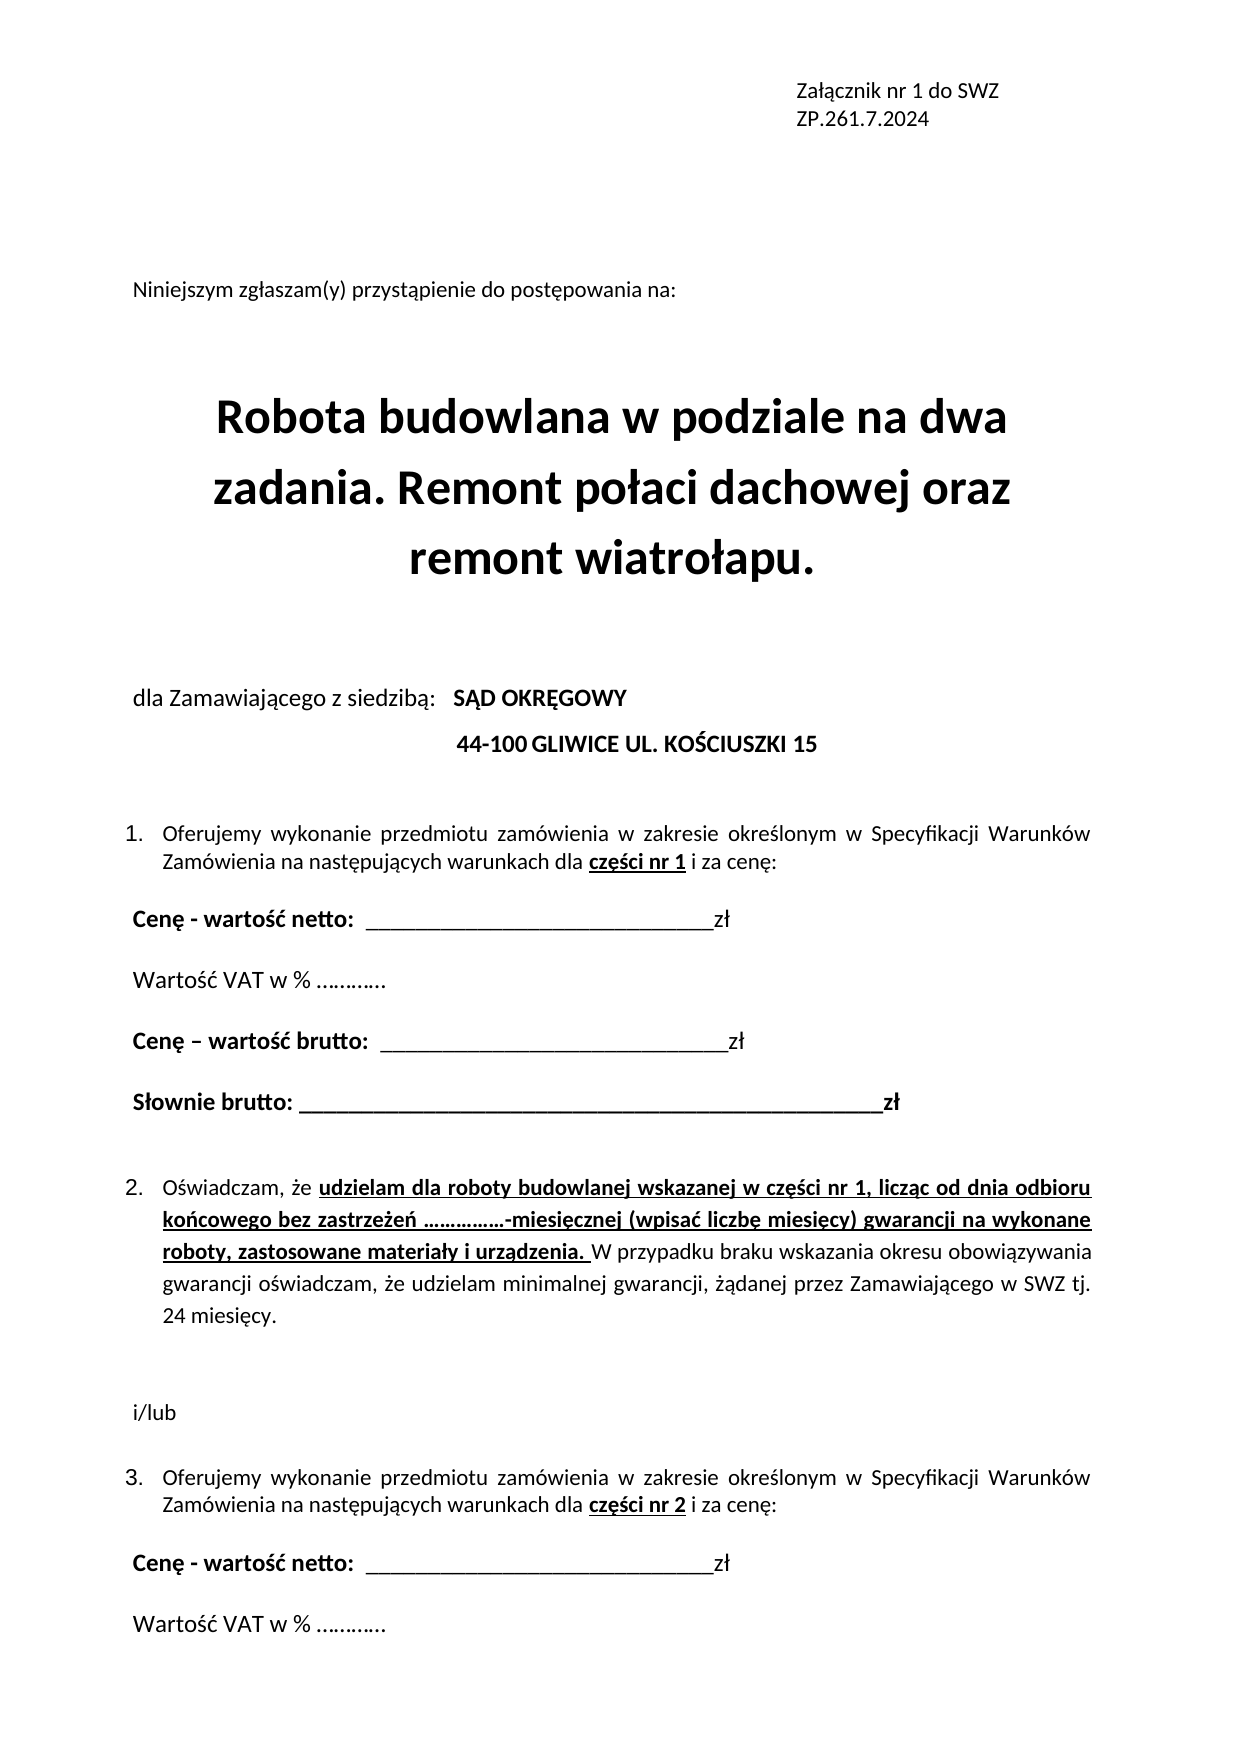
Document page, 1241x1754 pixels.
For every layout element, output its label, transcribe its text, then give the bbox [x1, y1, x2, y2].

text Cenę - wartość netto: ____________________________zł [133, 1547, 1092, 1577]
text Wartość VAT w % ………… [133, 1608, 1092, 1638]
text i/lub [133, 1398, 1092, 1426]
text Wartość VAT w % ………… [133, 964, 1092, 995]
list Oferujemy wykonanie przedmiotu zamówienia w zakresie określonym w Specyfikacji Warunków Zamówienia na następujących warunkach dla części nr 2 i za cenę: [125, 1463, 1092, 1519]
text Cenę – wartość brutto: ____________________________zł [133, 1025, 1092, 1056]
text Słownie brutto: _______________________________________________zł [133, 1086, 1092, 1117]
list GLIWICE UL. KOŚCIUSZKI 15 [456, 728, 1092, 758]
text dla Zamawiającego z siedzibą: SĄD OKRĘGOWY [133, 682, 1092, 712]
text Niniejszym zgłaszam(y) przystąpienie do postępowania na: [133, 276, 1092, 303]
list Oświadczam, że udzielam dla roboty budowlanej wskazanej w części nr 1, licząc od dnia odbioru końcowego bez zastrzeżeń ……………-miesięcznej (wpisać liczbę miesięcy) gwarancji na wykonane roboty, zastosowane materiały i urządzenia. W przypadku braku wskazania okresu obowiązywania gwarancji oświadczam, że udzielam minimalnej gwarancji, żądanej przez Zamawiającego w SWZ tj. 24 miesięcy. [125, 1173, 1092, 1330]
text Robota budowlana w podziale na dwa zadania. Remont połaci dachowej oraz remont wiatrołapu. [133, 385, 1092, 587]
text Cenę - wartość netto: ____________________________zł [133, 903, 1092, 934]
list Oferujemy wykonanie przedmiotu zamówienia w zakresie określonym w Specyfikacji Warunków Zamówienia na następujących warunkach dla części nr 1 i za cenę: [125, 819, 1092, 875]
